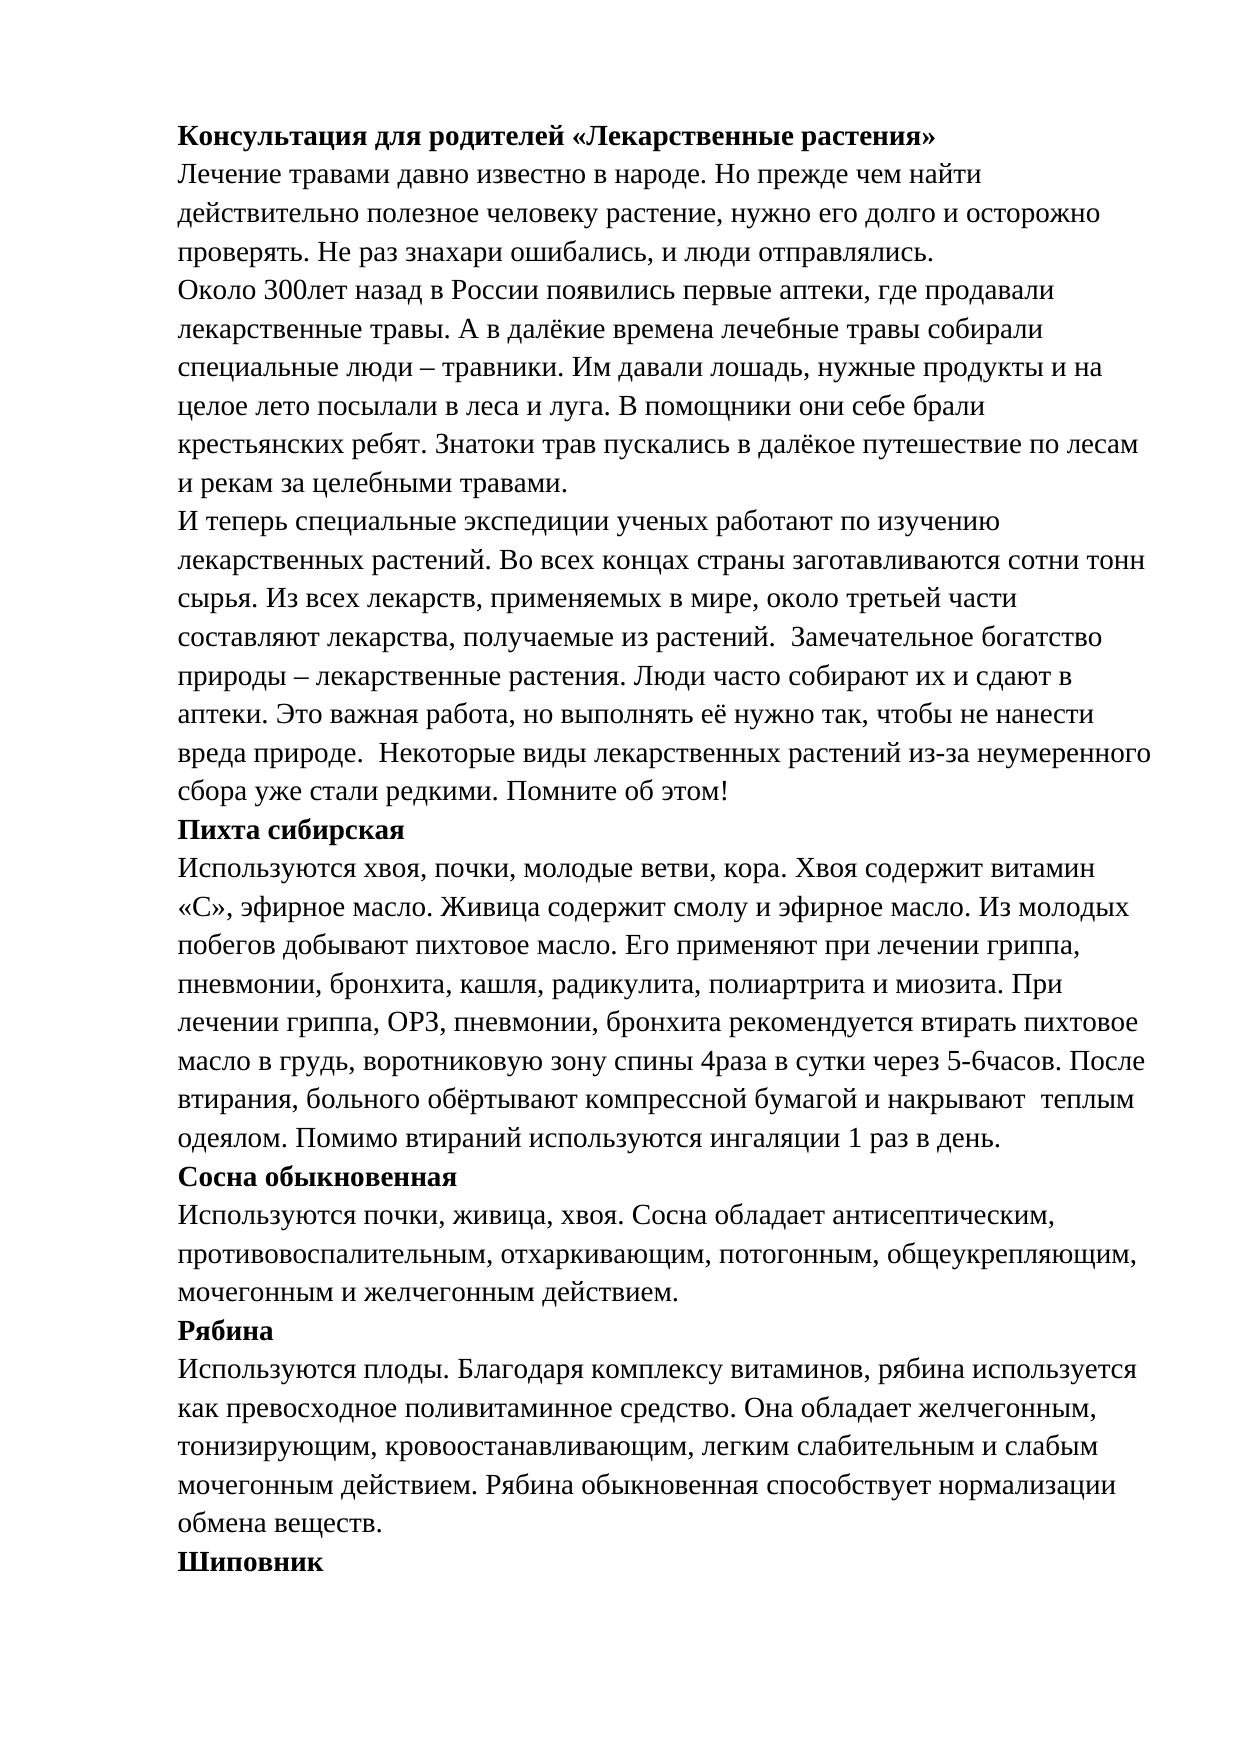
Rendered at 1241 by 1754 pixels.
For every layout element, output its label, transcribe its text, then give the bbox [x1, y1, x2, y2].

text Используются почки, живица, хвоя. Сосна обладает антисептическим, противовоспалительным, отхаркивающим, потогонным, общеукрепляющим, мочегонным и желчегонным действием. [177, 1197, 1152, 1308]
text Пихта сибирская [177, 812, 1152, 845]
text Используются хвоя, почки, молодые ветви, кора. Хвоя содержит витамин «С», эфирное масло. Живица содержит смолу и эфирное масло. Из молодых побегов добывают пихтовое масло. Его применяют при лечении гриппа, пневмонии, бронхита, кашля, радикулита, полиартрита и миозита. При лечении гриппа, ОРЗ, пневмонии, бронхита рекомендуется втирать пихтовое масло в грудь, воротниковую зону спины 4раза в сутки через 5-6часов. После втирания, больного обёртывают компрессной бумагой и накрывают теплым одеялом. Помимо втираний используются ингаляции 1 раз в день. [177, 850, 1152, 1154]
text Рябина [177, 1313, 1152, 1346]
text Лечение травами давно известно в народе. Но прежде чем найти действительно полезное человеку растение, нужно его долго и осторожно проверять. Не раз знахари ошибались, и люди отправлялись. [177, 157, 1152, 267]
text Шиповник [177, 1544, 1152, 1578]
text И теперь специальные экспедиции ученых работают по изучению лекарственных растений. Во всех концах страны заготавливаются сотни тонн сырья. Из всех лекарств, применяемых в мире, около третьей части составляют лекарства, получаемые из растений. Замечательное богатство природы – лекарственные растения. Люди часто собирают их и сдают в аптеки. Это важная работа, но выполнять её нужно так, чтобы не нанести вреда природе. Некоторые виды лекарственных растений из-за неумеренного сбора уже стали редкими. Помните об этом! [177, 503, 1152, 807]
text Консультация для родителей «Лекарственные растения» [177, 118, 1152, 152]
text Около 300лет назад в России появились первые аптеки, где продавали лекарственные травы. А в далёкие времена лечебные травы собирали специальные люди – травники. Им давали лошадь, нужные продукты и на целое лето посылали в леса и луга. В помощники они себе брали крестьянских ребят. Знатоки трав пускались в далёкое путешествие по лесам и рекам за целебными травами. [177, 272, 1152, 498]
text Сосна обыкновенная [177, 1159, 1152, 1192]
text Используются плоды. Благодаря комплексу витаминов, рябина используется как превосходное поливитаминное средство. Она обладает желчегонным, тонизирующим, кровоостанавливающим, легким слабительным и слабым мочегонным действием. Рябина обыкновенная способствует нормализации обмена веществ. [177, 1351, 1152, 1539]
